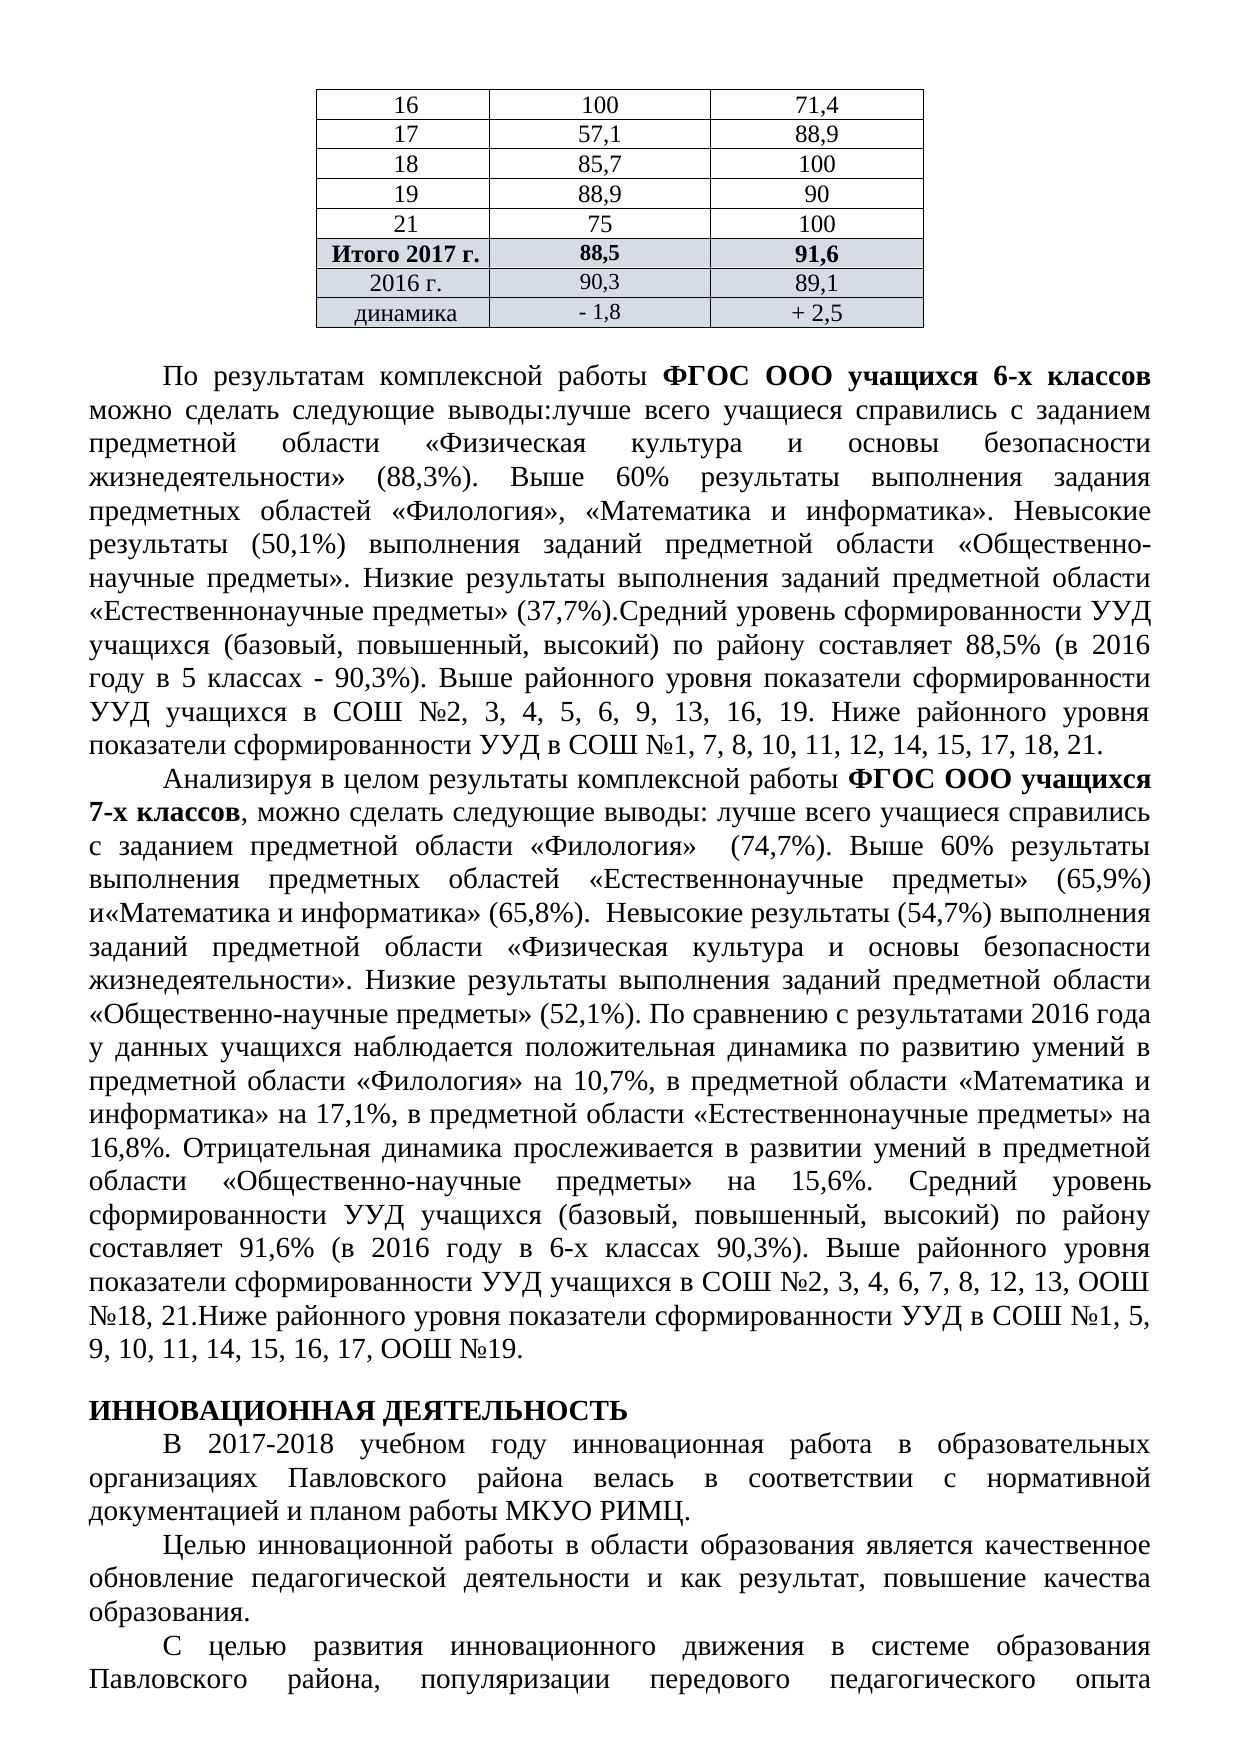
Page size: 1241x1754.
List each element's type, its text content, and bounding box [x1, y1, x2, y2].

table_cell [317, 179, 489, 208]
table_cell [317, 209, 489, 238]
text ИННОВАЦИОННАЯ ДЕЯТЕЛЬНОСТЬ [89, 1393, 1152, 1426]
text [89, 1628, 1152, 1695]
text По результатам комплексной работы ФГОС ООО учащихся 6-х классов можно сделать следующие выводы:лучше всего учащиеся справились с заданием предметной области «Физическая культура и основы безопасности жизнедеятельности» (88,3%). Выше 60% результаты выполнения задания предметных областей «Филология», «Математика и информатика». Невысокие результаты (50,1%) выполнения заданий предметной области «Общественно-научные предметы». Низкие результаты выполнения заданий предметной области «Естественнонаучные предметы» (37,7%).Средний уровень сформированности УУД учащихся (базовый, повышенный, высокий) по району составляет 88,5% (в 2016 году в 5 классах - 90,3%). Выше районного уровня показатели сформированности УУД учащихся в СОШ №2, 3, 4, 5, 6, 9, 13, 16, 19. Ниже районного уровня показатели сформированности УУД в СОШ №1, 7, 8, 10, 11, 12, 14, 15, 17, 18, 21. [89, 358, 1152, 761]
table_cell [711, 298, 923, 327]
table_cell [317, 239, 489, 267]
text Целью инновационной работы в области образования является качественное обновление педагогической деятельности и как результат, повышение качества образования. [89, 1527, 1152, 1628]
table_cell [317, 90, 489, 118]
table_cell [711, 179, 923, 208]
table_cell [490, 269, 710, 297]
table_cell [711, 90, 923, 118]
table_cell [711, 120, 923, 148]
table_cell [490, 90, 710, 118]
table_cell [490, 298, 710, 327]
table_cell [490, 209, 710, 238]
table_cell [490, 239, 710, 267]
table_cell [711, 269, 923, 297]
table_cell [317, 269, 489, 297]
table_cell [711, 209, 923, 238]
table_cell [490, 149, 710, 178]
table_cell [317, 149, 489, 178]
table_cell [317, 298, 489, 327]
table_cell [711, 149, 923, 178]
text Анализируя в целом результаты комплексной работы ФГОС ООО учащихся 7-х классов, можно сделать следующие выводы: лучше всего учащиеся справились с заданием предметной области «Филология» (74,7%). Выше 60% результаты выполнения предметных областей «Естественнонаучные предметы» (65,9%) и«Математика и информатика» (65,8%). Невысокие результаты (54,7%) выполнения заданий предметной области «Физическая культура и основы безопасности жизнедеятельности». Низкие результаты выполнения заданий предметной области «Общественно-научные предметы» (52,1%). По сравнению с результатами 2016 года у данных учащихся наблюдается положительная динамика по развитию умений в предметной области «Филология» на 10,7%, в предметной области «Математика и информатика» на 17,1%, в предметной области «Естественнонаучные предметы» на 16,8%. Отрицательная динамика прослеживается в развитии умений в предметной области «Общественно-научные предметы» на 15,6%. Средний уровень сформированности УУД учащихся (базовый, повышенный, высокий) по району составляет 91,6% (в 2016 году в 6-х классах 90,3%). Выше районного уровня показатели сформированности УУД учащихся в СОШ №2, 3, 4, 6, 7, 8, 12, 13, ООШ №18, 21.Ниже районного уровня показатели сформированности УУД в СОШ №1, 5, 9, 10, 11, 14, 15, 16, 17, ООШ №19. [89, 761, 1152, 1365]
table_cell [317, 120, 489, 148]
text В 2017-2018 учебном году инновационная работа в образовательных организациях Павловского района велась в соответствии с нормативной документацией и планом работы МКУО РИМЦ. [89, 1426, 1152, 1527]
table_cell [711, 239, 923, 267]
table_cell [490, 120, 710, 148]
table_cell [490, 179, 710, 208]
